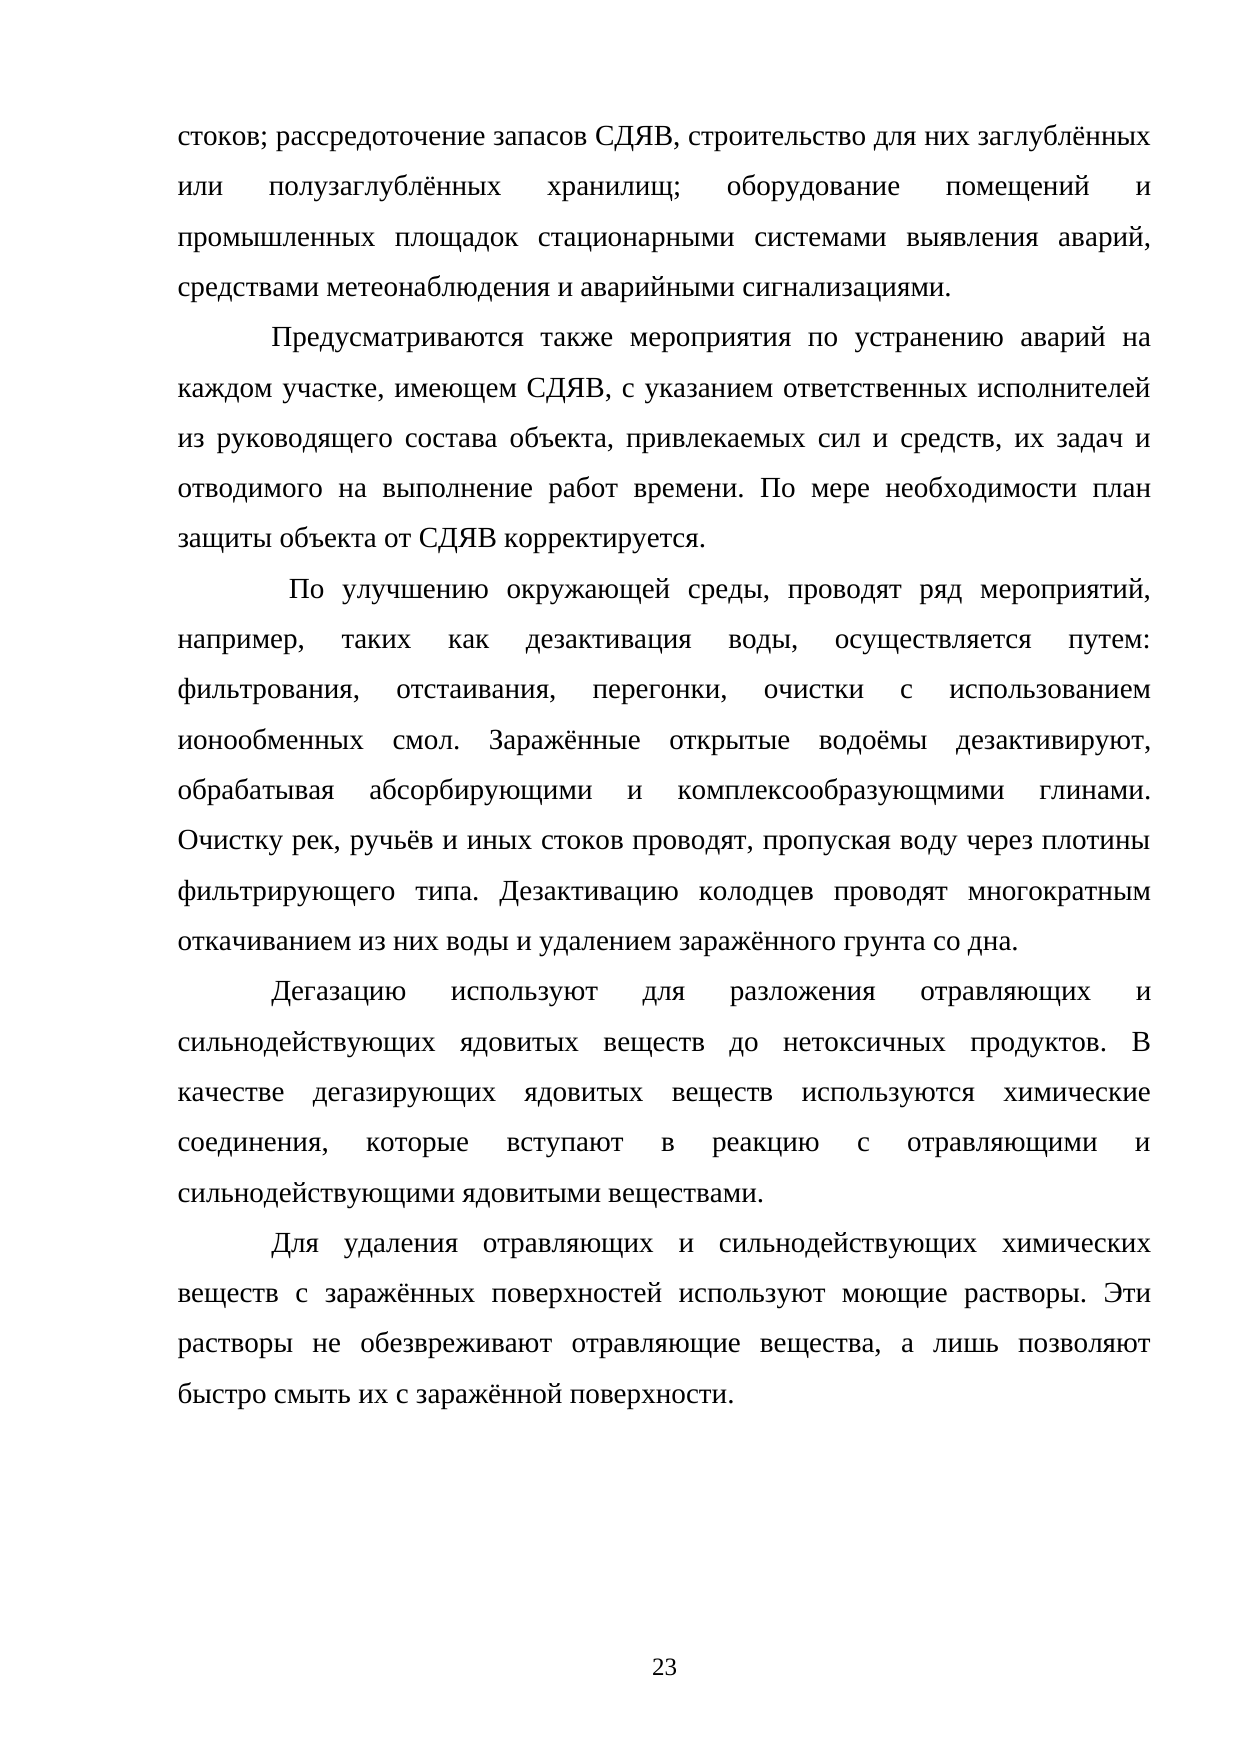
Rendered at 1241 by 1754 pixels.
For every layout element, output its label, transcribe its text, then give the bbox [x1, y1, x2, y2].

text Для удаления отравляющих и сильнодействующих химических веществ с заражённых поверхностей используют моющие растворы. Эти растворы не обезвреживают отравляющие вещества, а лишь позволяют быстро смыть их с заражённой поверхности. [177, 1225, 1152, 1409]
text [177, 118, 1152, 303]
text По улучшению окружающей среды, проводят ряд мероприятий, например, таких как дезактивация воды, осуществляется путем: фильтрования, отстаивания, перегонки, очистки с использованием ионообменных смол. Заражённые открытые водоёмы дезактивируют, обрабатывая абсорбирующими и комплексообразующмими глинами. Очистку рек, ручьёв и иных стоков проводят, пропуская воду через плотины фильтрирующего типа. Дезактивацию колодцев проводят многократным откачиванием из них воды и удалением заражённого грунта со дна. [177, 571, 1152, 957]
text Предусматриваются также мероприятия по устранению аварий на каждом участке, имеющем СДЯВ, с указанием ответственных исполнителей из руководящего состава объекта, привлекаемых сил и средств, их задач и отводимого на выполнение работ времени. По мере необходимости план защиты объекта от СДЯВ корректируется. [177, 319, 1152, 554]
text Дегазацию используют для разложения отравляющих и сильнодействующих ядовитых веществ до нетоксичных продуктов. В качестве дегазирующих ядовитых веществ используются химические соединения, которые вступают в реакцию с отравляющими и сильнодействующими ядовитыми веществами. [177, 973, 1152, 1208]
